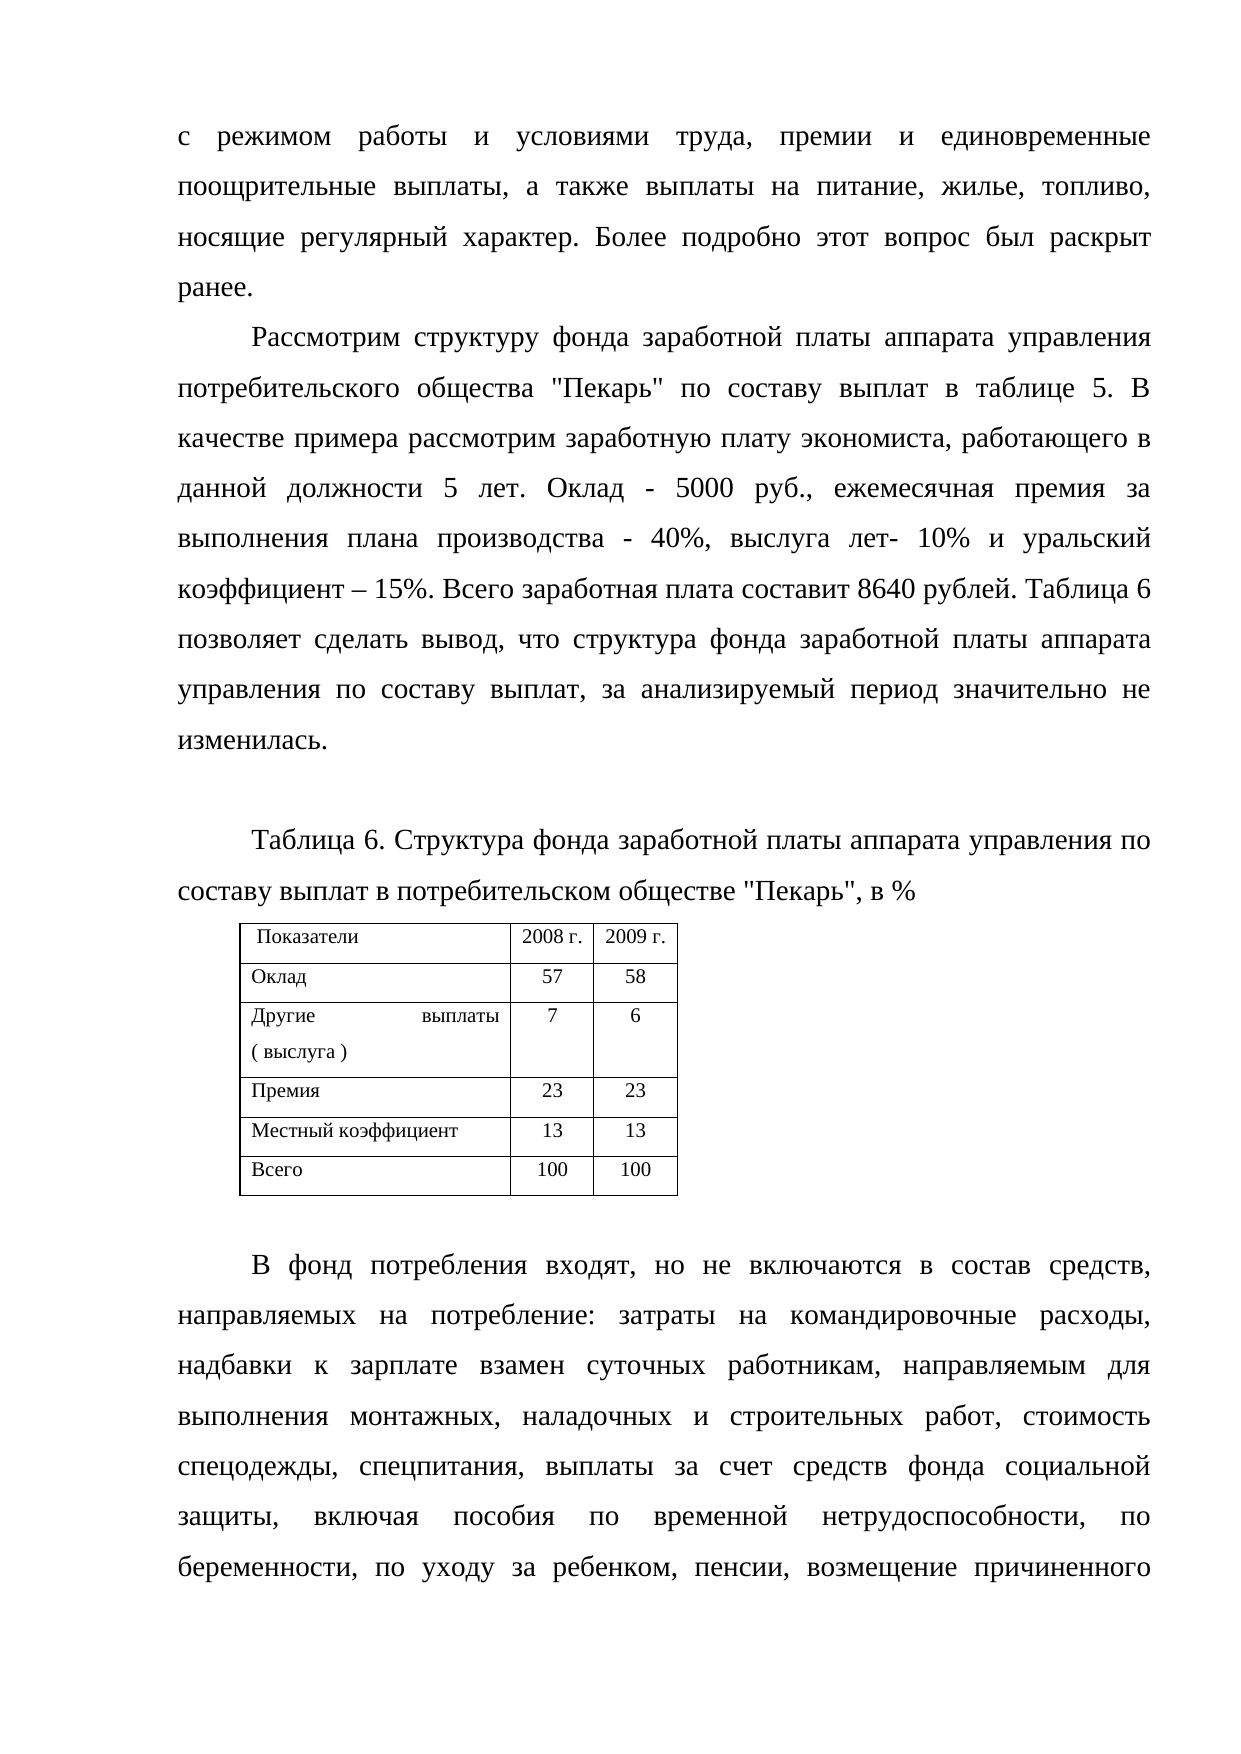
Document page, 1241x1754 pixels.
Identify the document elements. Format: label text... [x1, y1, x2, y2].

table_cell 23 [594, 1078, 677, 1117]
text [177, 118, 1152, 303]
table_cell 58 [594, 964, 677, 1002]
table_cell Местный коэффициент [241, 1118, 510, 1156]
table_header 2009 г. [594, 924, 677, 962]
table_cell 100 [594, 1157, 677, 1195]
table_cell 23 [511, 1078, 593, 1117]
table_cell 57 [511, 964, 593, 1002]
text Рассмотрим структуру фонда заработной платы аппарата управления потребительского общества "Пекарь" по составу выплат в таблице 5. В качестве примера рассмотрим заработную плату экономиста, работающего в данной должности 5 лет. Оклад - 5000 руб., ежемесячная премия за выполнения плана производства - 40%, выслуга лет- 10% и уральский коэффициент – 15%. Всего заработная плата составит 8640 рублей. Таблица 6 позволяет сделать вывод, что структура фонда заработной платы аппарата управления по составу выплат, за анализируемый период значительно не изменилась. [177, 319, 1152, 755]
table_header Показатели [241, 924, 510, 962]
table_cell 100 [511, 1157, 593, 1195]
table_cell 13 [594, 1118, 677, 1156]
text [177, 1247, 1152, 1582]
table_cell Всего [241, 1157, 510, 1195]
text Таблица 6. Структура фонда заработной платы аппарата управления по составу выплат в потребительском обществе "Пекарь", в % [177, 822, 1152, 906]
table_cell 13 [511, 1118, 593, 1156]
table_cell 6 [594, 1003, 677, 1077]
table_header 2008 г. [511, 924, 593, 962]
table_cell Оклад [241, 964, 510, 1002]
table_cell Премия [241, 1078, 510, 1117]
table_cell 7 [511, 1003, 593, 1077]
table_cell Другие выплаты ( выслуга ) [241, 1003, 510, 1077]
